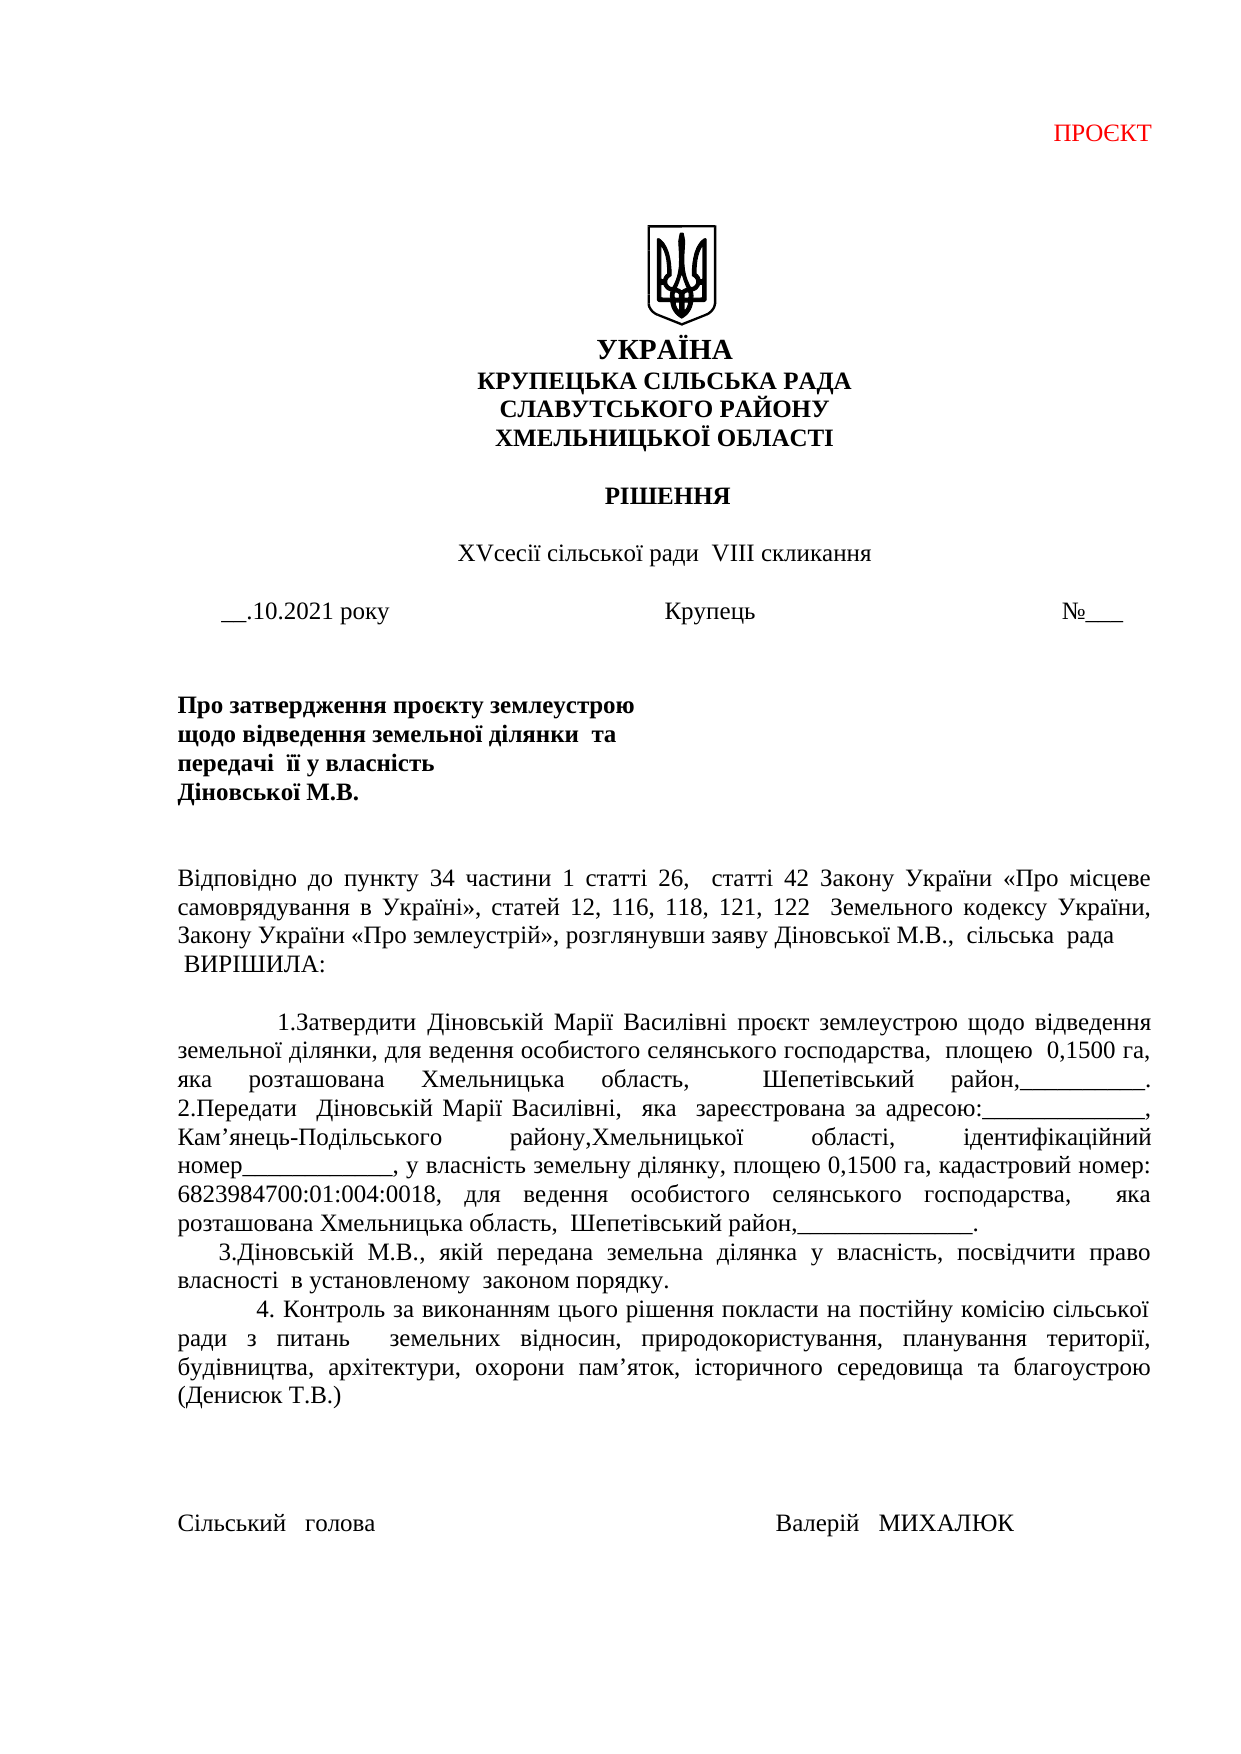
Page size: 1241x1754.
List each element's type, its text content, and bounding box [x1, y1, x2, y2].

text щодо відведення земельної ділянки та [177, 719, 1152, 748]
text ХVсесії сільської ради VІІІ скликання [177, 538, 1152, 567]
text 4. Контроль за виконанням цього рішення покласти на постійну комісію сільської ради з питань земельних відносин, природокористування, планування території, будівництва, архітектури, охорони пам’яток, історичного середовища та благоустрою (Денисюк Т.В.) [177, 1294, 1152, 1409]
text ХМЕЛЬНИЦЬКОЇ ОБЛАСТІ [177, 423, 1152, 452]
text Відповідно до пункту 34 частини 1 статті 26, статті 42 Закону України «Про місцеве самоврядування в Україні», статей 12, 116, 118, 121, 122 Земельного кодексу України, Закону України «Про землеустрій», розглянувши заяву Діновської М.В., сільська рада [177, 863, 1152, 949]
text СЛАВУТСЬКОГО РАЙОНУ [177, 394, 1152, 423]
text ВИРІШИЛА: [177, 949, 1152, 978]
text 3.Діновській М.В., якій передана земельна ділянка у власність, посвідчити право власності в установленому законом порядку. [177, 1237, 1152, 1294]
text Про затвердження проєкту землеустрою [177, 691, 1152, 719]
text КРУПЕЦЬКА СІЛЬСЬКА РАДА [177, 366, 1152, 394]
text УКРАЇНА [177, 332, 1152, 366]
text РІШЕННЯ [177, 481, 1152, 509]
text __.10.2021 року Крупець №___ [177, 596, 1152, 624]
text Сільський голова Валерій МИХАЛЮК [177, 1508, 1152, 1537]
text ПРОЄКТ [177, 118, 1152, 147]
text Діновської М.В. [177, 777, 1152, 806]
text 1.Затвердити Діновській Марії Василівні проєкт землеустрою щодо відведення земельної ділянки, для ведення особистого селянського господарства, площею 0,1500 га, яка розташована Хмельницька область, Шепетівський район,__________. 2.Передати Діновській Марії Василівні, яка зареєстрована за адресою:_____________, Кам’янець-Подільського району,Хмельницької області, ідентифікаційний номер____________, у власність земельну ділянку, площею 0,1500 га, кадастровий номер: 6823984700:01:004:0018, для ведення особистого селянського господарства, яка розташована Хмельницька область, Шепетівський район,______________. [177, 1007, 1152, 1237]
text передачі її у власність [177, 748, 1152, 777]
